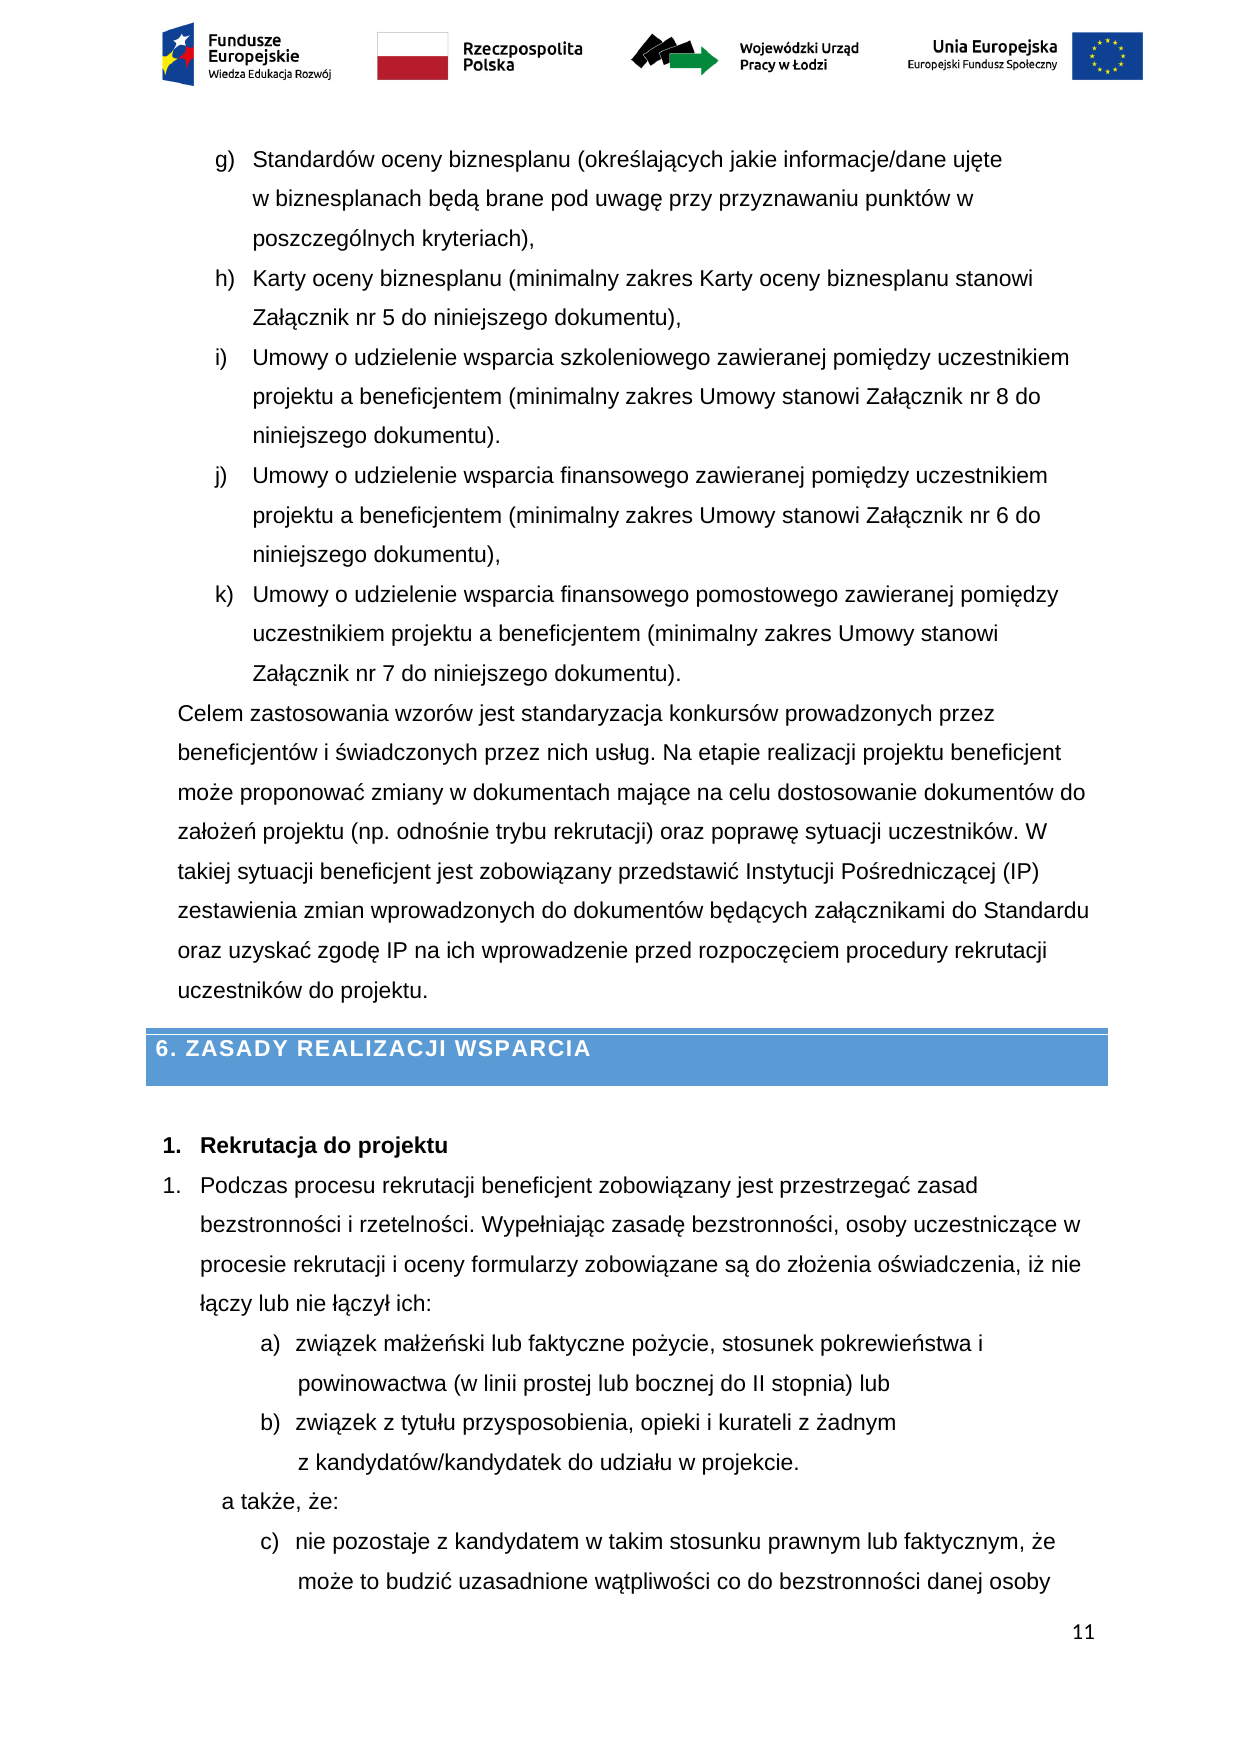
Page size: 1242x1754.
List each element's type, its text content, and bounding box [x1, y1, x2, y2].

text 1. Rekrutacja do projektu [162, 1132, 1108, 1159]
text c) nie pozostaje z kandydatem w takim stosunku prawnym lub faktycznym, że może to budzić uzasadnione wątpliwości co do bezstronności danej osoby [260, 1528, 1063, 1594]
text z kandydatów/kandydatek do udziału w projekcie. a także, że: [221, 1449, 807, 1515]
picture [143, 0, 1161, 104]
text i) Umowy o udzielenie wsparcia szkoleniowego zawieranej pomiędzy uczestnikiem projektu a beneficjentem (minimalny zakres Umowy stanowi Załącznik nr 8 do niniejszego dokumentu). [215, 343, 1077, 449]
text b) związek z tytułu przysposobienia, opieki i kurateli z żadnym [260, 1409, 1108, 1436]
text uczestników do projektu. [177, 976, 1108, 1002]
text g) Standardów oceny biznesplanu (określających jakie informacje/dane ujęte w biznesplanach będą brane pod uwagę przy przyznawaniu punktów w poszczególnych kryteriach), [215, 146, 1010, 251]
text a) związek małżeński lub faktyczne pożycie, stosunek pokrewieństwa i powinowactwa (w linii prostej lub bocznej do II stopnia) lub [260, 1330, 990, 1396]
text h) Karty oceny biznesplanu (minimalny zakres Karty oceny biznesplanu stanowi [215, 264, 1108, 291]
text k) Umowy o udzielenie wsparcia finansowego pomostowego zawieranej pomiędzy uczestnikiem projektu a beneficjentem (minimalny zakres Umowy stanowi Załącznik nr 7 do niniejszego dokumentu). [215, 581, 1066, 686]
text 6. ZASADY REALIZACJI WSPARCIA [155, 1034, 1108, 1060]
text Załącznik nr 5 do niniejszego dokumentu), [252, 304, 1108, 330]
text 1. Podczas procesu rekrutacji beneficjent zobowiązany jest przestrzegać zasad bezstronności i rzetelności. Wypełniając zasadę bezstronności, osoby uczestniczące w procesie rekrutacji i oceny formularzy zobowiązane są do złożenia oświadczenia, iż nie łączy lub nie łączył ich: [162, 1172, 1089, 1317]
text Celem zastosowania wzorów jest standaryzacja konkursów prowadzonych przez beneficjentów i świadczonych przez nich usług. Na etapie realizacji projektu beneficjent może proponować zmiany w dokumentach mające na celu dostosowanie dokumentów do założeń projektu (np. odnośnie trybu rekrutacji) oraz poprawę sytuacji uczestników. W takiej sytuacji beneficjent jest zobowiązany przedstawić Instytucji Pośredniczącej (IP) zestawienia zmian wprowadzonych do dokumentów będących załącznikami do Standardu oraz uzyskać zgodę IP na ich wprowadzenie przed rozpoczęciem procedury rekrutacji [177, 700, 1097, 963]
text j) Umowy o udzielenie wsparcia finansowego zawieranej pomiędzy uczestnikiem projektu a beneficjentem (minimalny zakres Umowy stanowi Załącznik nr 6 do niniejszego dokumentu), [215, 462, 1056, 567]
